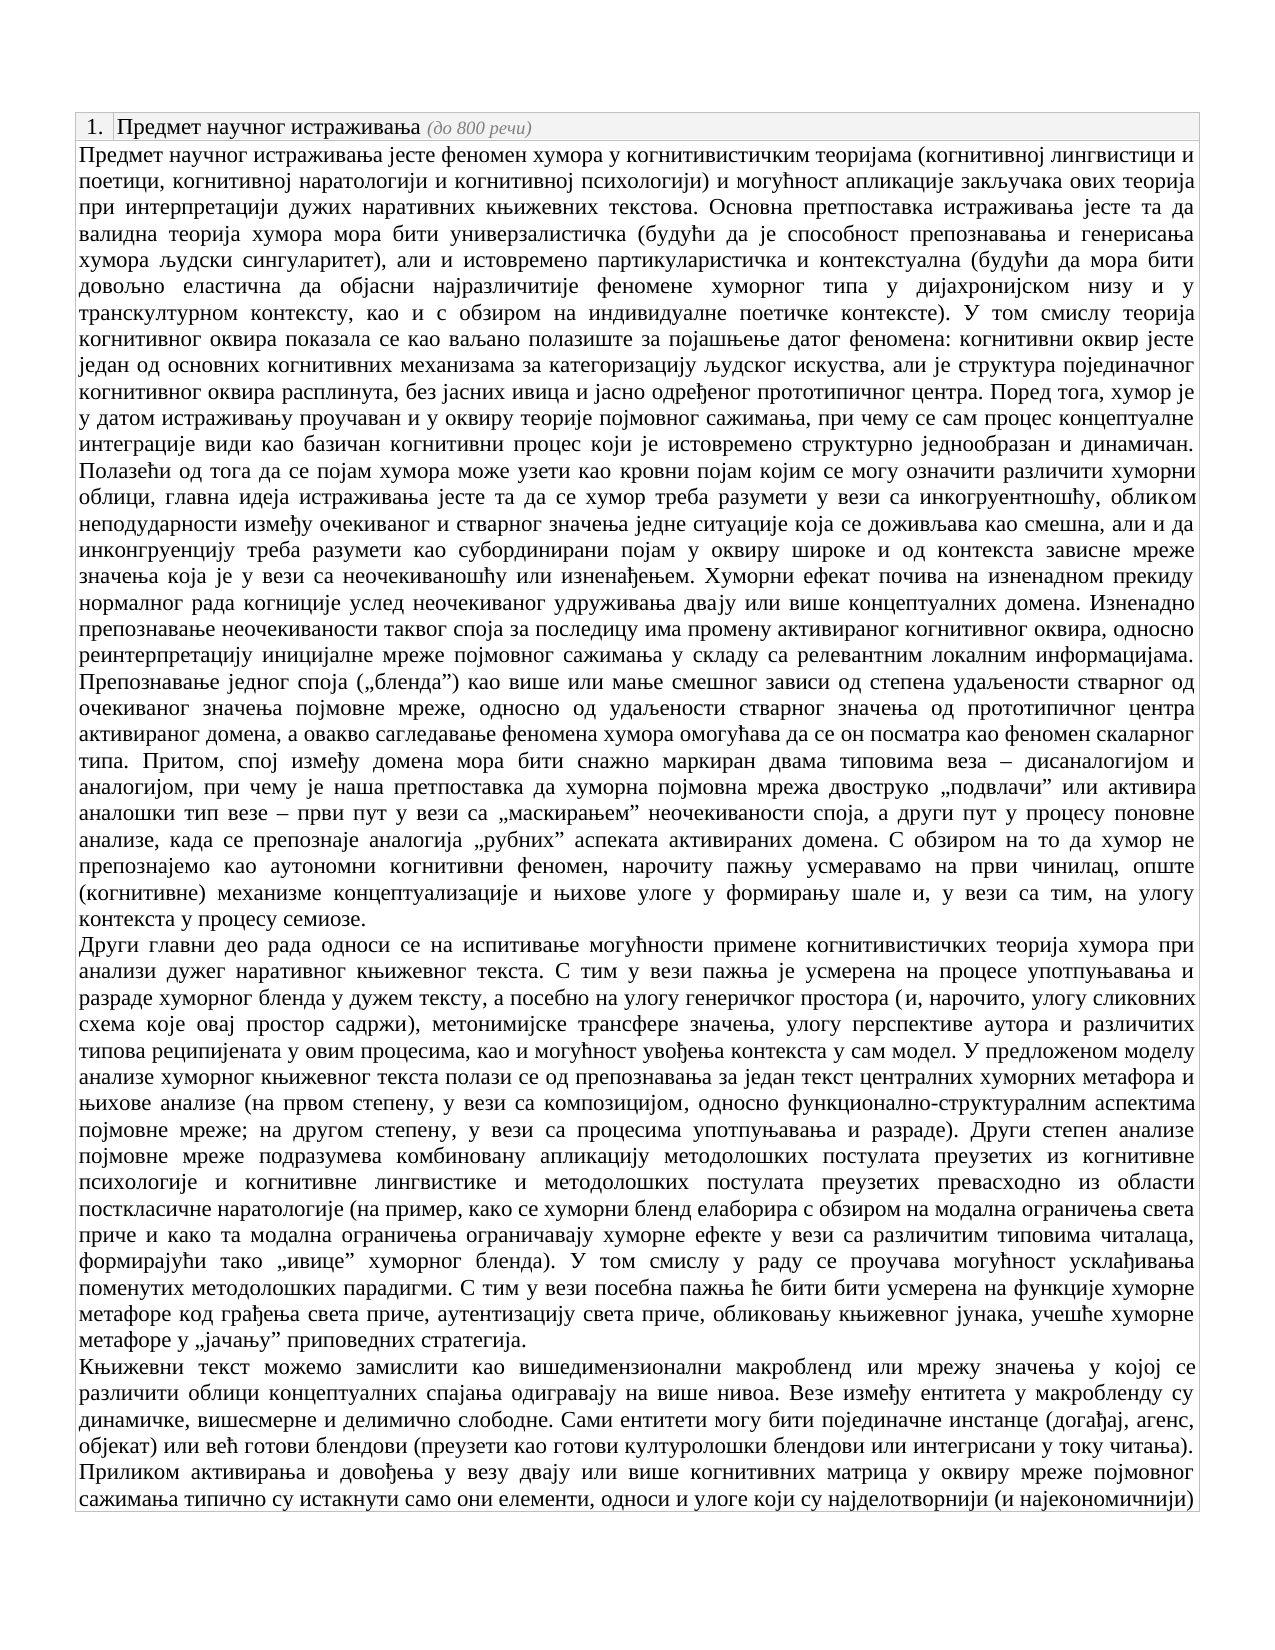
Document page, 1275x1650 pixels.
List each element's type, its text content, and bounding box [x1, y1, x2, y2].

table_cell 1. [76, 113, 113, 139]
table_cell Предмет научног истраживања (до 800 речи) [114, 113, 1199, 139]
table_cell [76, 141, 1199, 1511]
